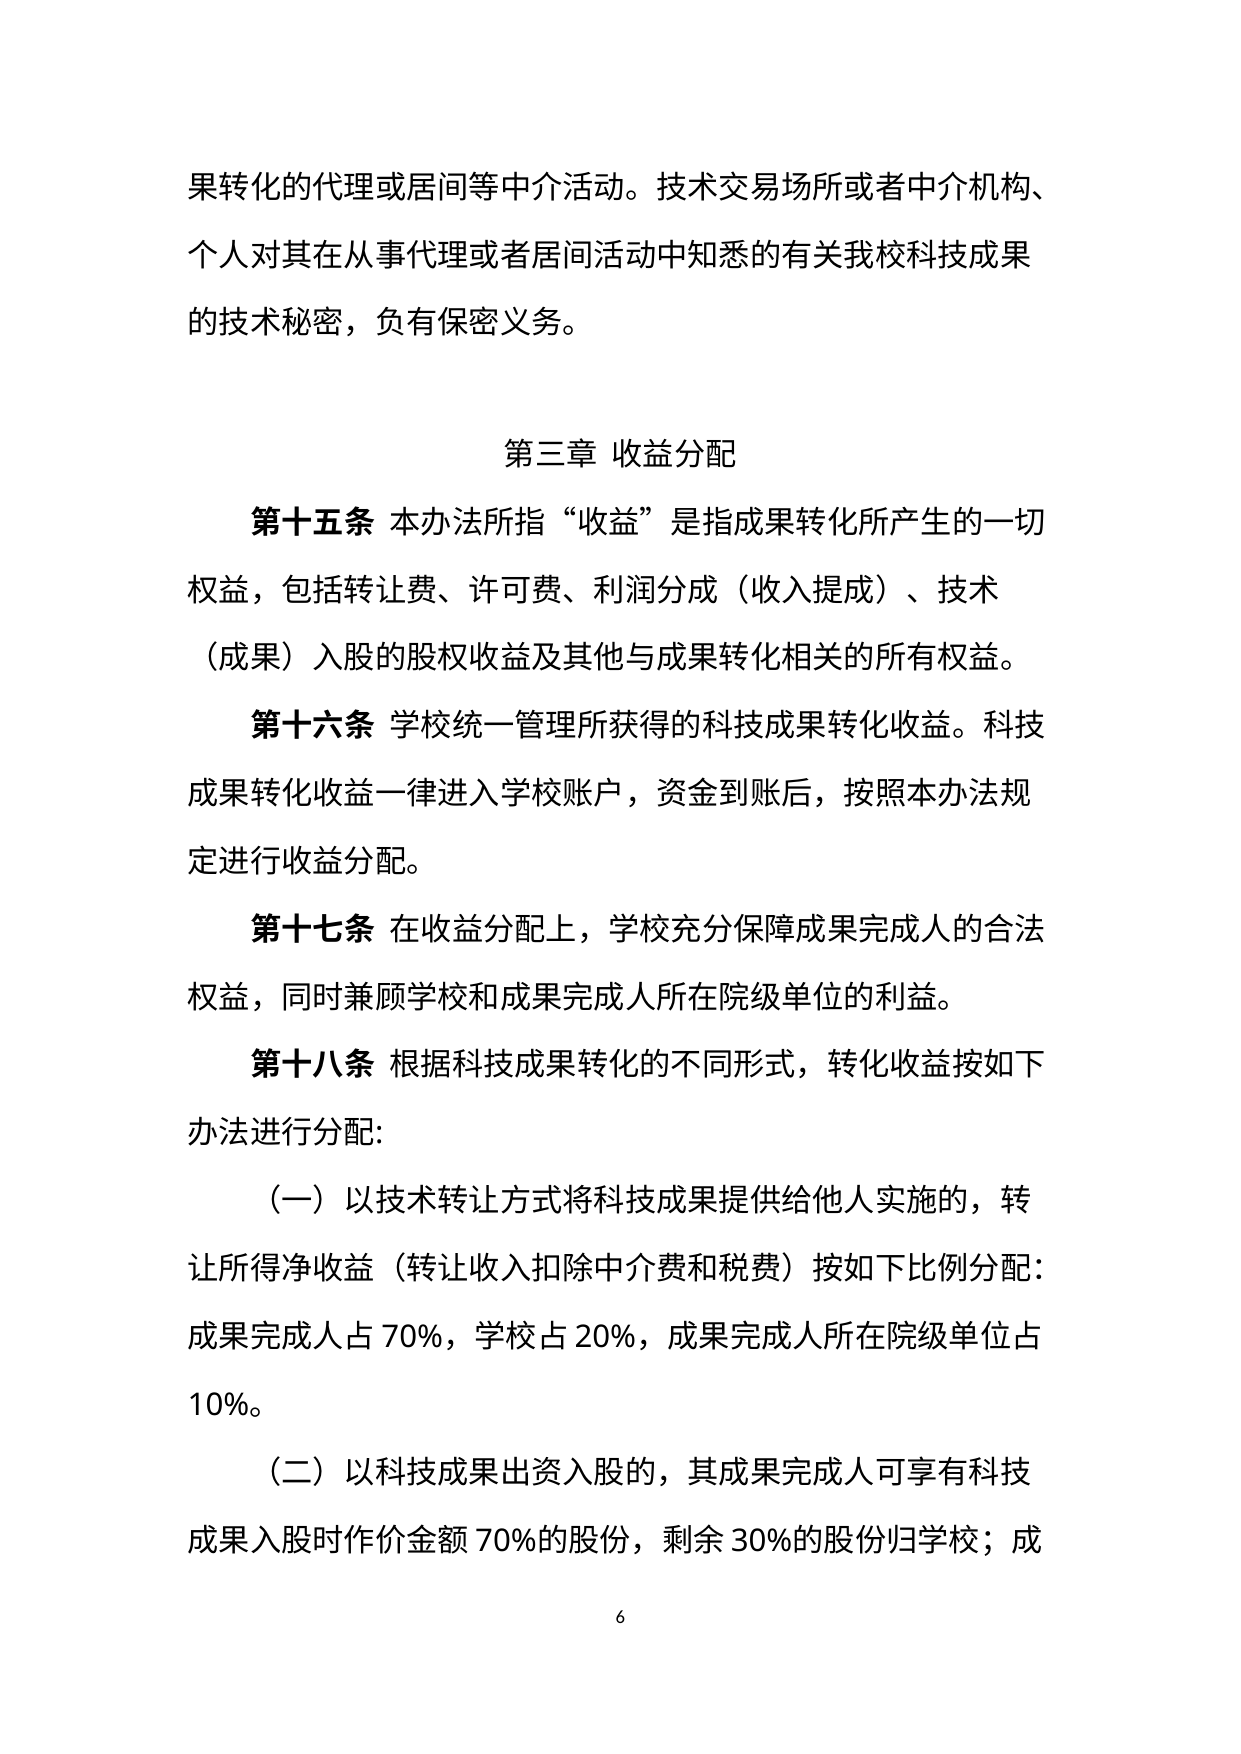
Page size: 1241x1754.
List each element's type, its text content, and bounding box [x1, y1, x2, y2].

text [187, 162, 1053, 343]
text 第十七条 在收益分配上，学校充分保障成果完成人的合法权益，同时兼顾学校和成果完成人所在院级单位的利益。 [187, 904, 1053, 1017]
text 第十八条 根据科技成果转化的不同形式，转化收益按如下办法进行分配: [187, 1039, 1053, 1153]
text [187, 1447, 1053, 1561]
text （一）以技术转让方式将科技成果提供给他人实施的，转让所得净收益（转让收入扣除中介费和税费）按如下比例分配：成果完成人占70%，学校占20%，成果完成人所在院级单位占10%。 [187, 1176, 1053, 1424]
text 第十五条 本办法所指“收益”是指成果转化所产生的一切权益，包括转让费、许可费、利润分成（收入提成）、技术（成果）入股的股权收益及其他与成果转化相关的所有权益。 [187, 497, 1053, 678]
text 第十六条 学校统一管理所获得的科技成果转化收益。科技成果转化收益一律进入学校账户，资金到账后，按照本办法规定进行收益分配。 [187, 701, 1053, 881]
text 第三章 收益分配 [187, 429, 1053, 474]
